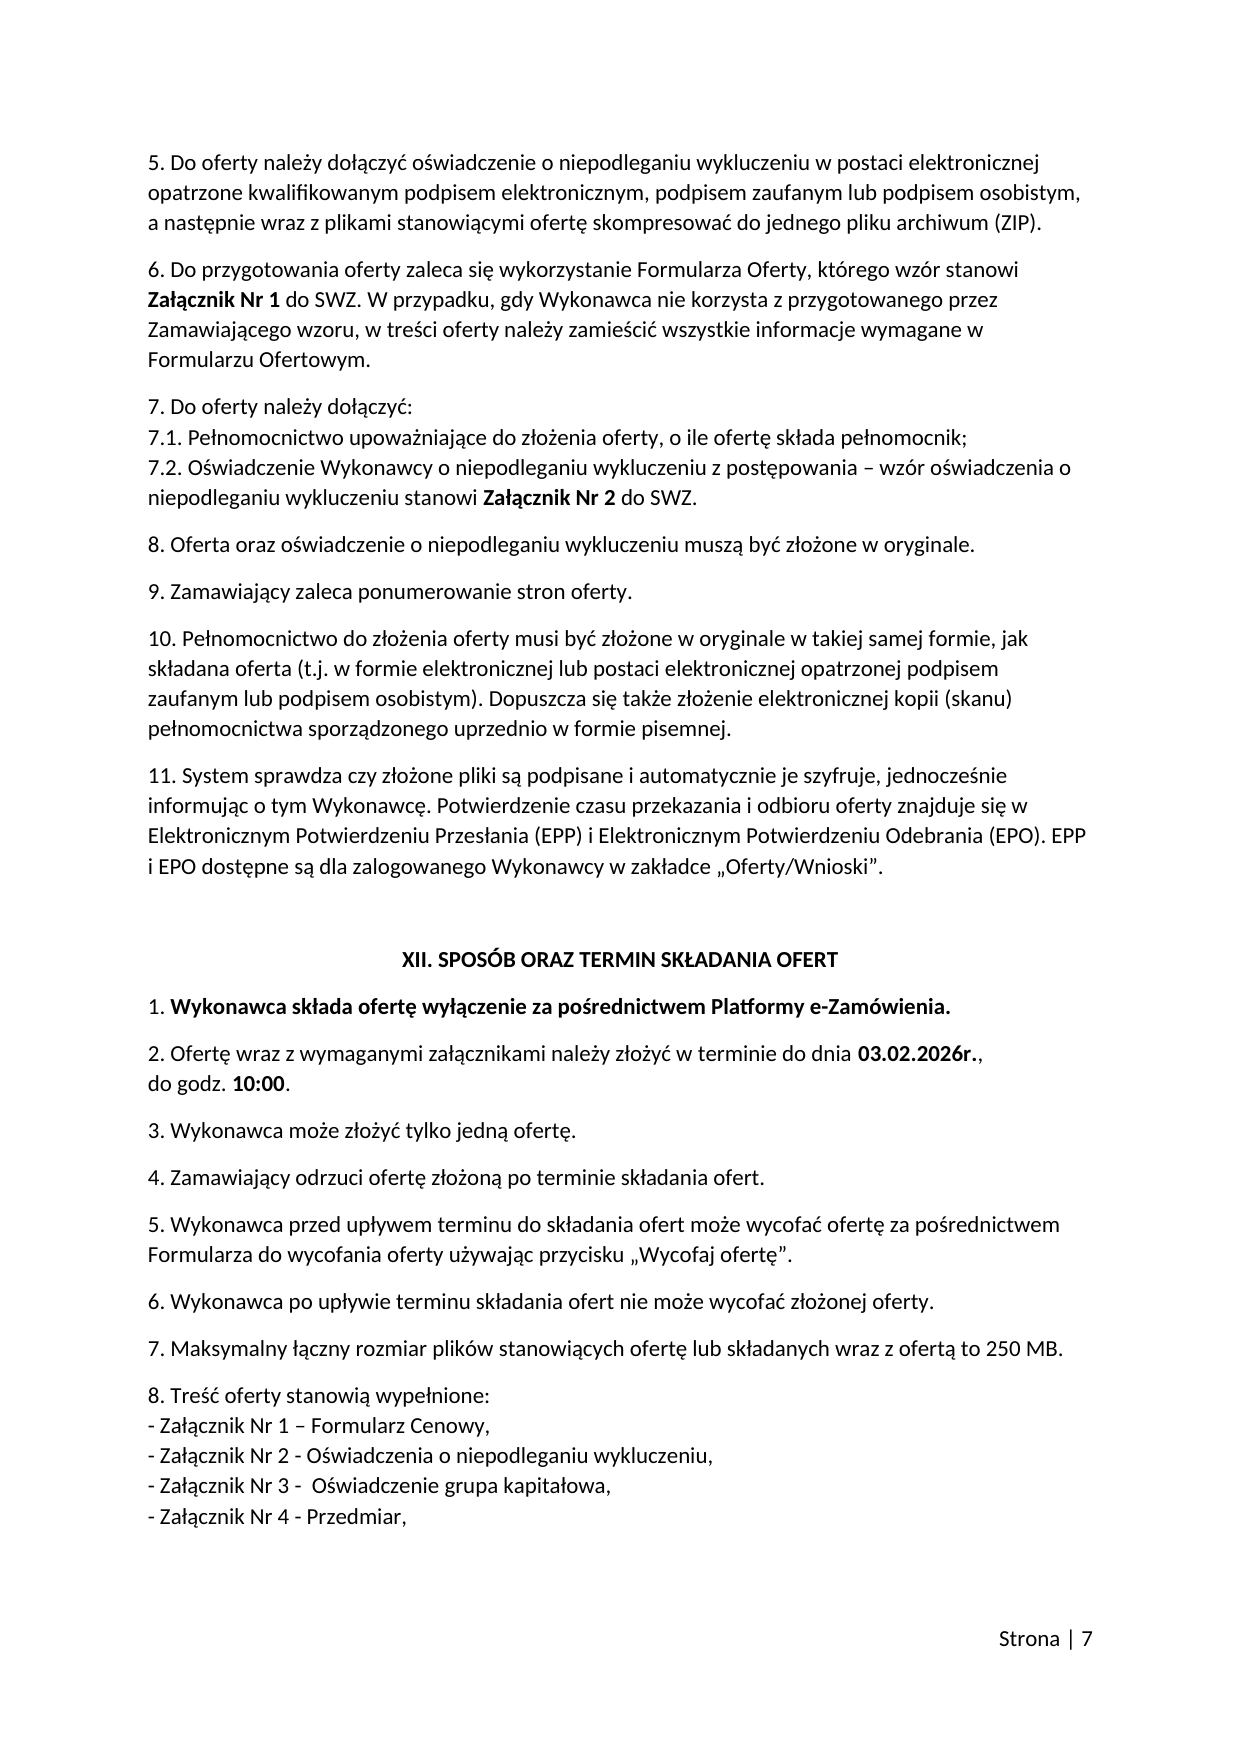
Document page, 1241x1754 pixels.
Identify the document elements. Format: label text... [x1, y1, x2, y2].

text 10. Pełnomocnictwo do złożenia oferty musi być złożone w oryginale w takiej samej formie, jak składana oferta (t.j. w formie elektronicznej lub postaci elektronicznej opatrzonej podpisem zaufanym lub podpisem osobistym). Dopuszcza się także złożenie elektronicznej kopii (skanu) pełnomocnictwa sporządzonego uprzednio w formie pisemnej. [148, 624, 1093, 742]
text 3. Wykonawca może złożyć tylko jedną ofertę. [148, 1116, 1093, 1144]
text 4. Zamawiający odrzuci ofertę złożoną po terminie składania ofert. [148, 1163, 1093, 1191]
text 6. Wykonawca po upływie terminu składania ofert nie może wycofać złożonej oferty. [148, 1287, 1093, 1315]
text 8. Treść oferty stanowią wypełnione: - Załącznik Nr 1 – Formularz Cenowy, - Załącznik Nr 2 - Oświadczenia o niepodleganiu wykluczeniu, - Załącznik Nr 3 - Oświadczenie grupa kapitałowa, - Załącznik Nr 4 - Przedmiar, [148, 1381, 1093, 1560]
text 7. Do oferty należy dołączyć: 7.1. Pełnomocnictwo upoważniające do złożenia oferty, o ile ofertę składa pełnomocnik; 7.2. Oświadczenie Wykonawcy o niepodleganiu wykluczeniu z postępowania – wzór oświadczenia o niepodleganiu wykluczeniu stanowi Załącznik Nr 2 do SWZ. [148, 392, 1093, 511]
text 9. Zamawiający zaleca ponumerowanie stron oferty. [148, 577, 1093, 605]
text 2. Ofertę wraz z wymaganymi załącznikami należy złożyć w terminie do dnia 03.02.2026r., do godz. 10:00. [148, 1039, 1093, 1097]
text 6. Do przygotowania oferty zaleca się wykorzystanie Formularza Oferty, którego wzór stanowi Załącznik Nr 1 do SWZ. W przypadku, gdy Wykonawca nie korzysta z przygotowanego przez Zamawiającego wzoru, w treści oferty należy zamieścić wszystkie informacje wymagane w Formularzu Ofertowym. [148, 255, 1093, 373]
text 5. Wykonawca przed upływem terminu do składania ofert może wycofać ofertę za pośrednictwem Formularza do wycofania oferty używając przycisku „Wycofaj ofertę”. [148, 1210, 1093, 1268]
text 7. Maksymalny łączny rozmiar plików stanowiących ofertę lub składanych wraz z ofertą to 250 MB. [148, 1334, 1093, 1362]
text XII. SPOSÓB ORAZ TERMIN SKŁADANIA OFERT [148, 946, 1093, 973]
text 11. System sprawdza czy złożone pliki są podpisane i automatycznie je szyfruje, jednocześnie informując o tym Wykonawcę. Potwierdzenie czasu przekazania i odbioru oferty znajduje się w Elektronicznym Potwierdzeniu Przesłania (EPP) i Elektronicznym Potwierdzeniu Odebrania (EPO). EPP i EPO dostępne są dla zalogowanego Wykonawcy w zakładce „Oferty/Wnioski”. [148, 761, 1093, 880]
text 5. Do oferty należy dołączyć oświadczenie o niepodleganiu wykluczeniu w postaci elektronicznej opatrzone kwalifikowanym podpisem elektronicznym, podpisem zaufanym lub podpisem osobistym, a następnie wraz z plikami stanowiącymi ofertę skompresować do jednego pliku archiwum (ZIP). [148, 148, 1093, 236]
text 8. Oferta oraz oświadczenie o niepodleganiu wykluczeniu muszą być złożone w oryginale. [148, 530, 1093, 558]
text 1. Wykonawca składa ofertę wyłączenie za pośrednictwem Platformy e-Zamówienia. [148, 992, 1093, 1020]
